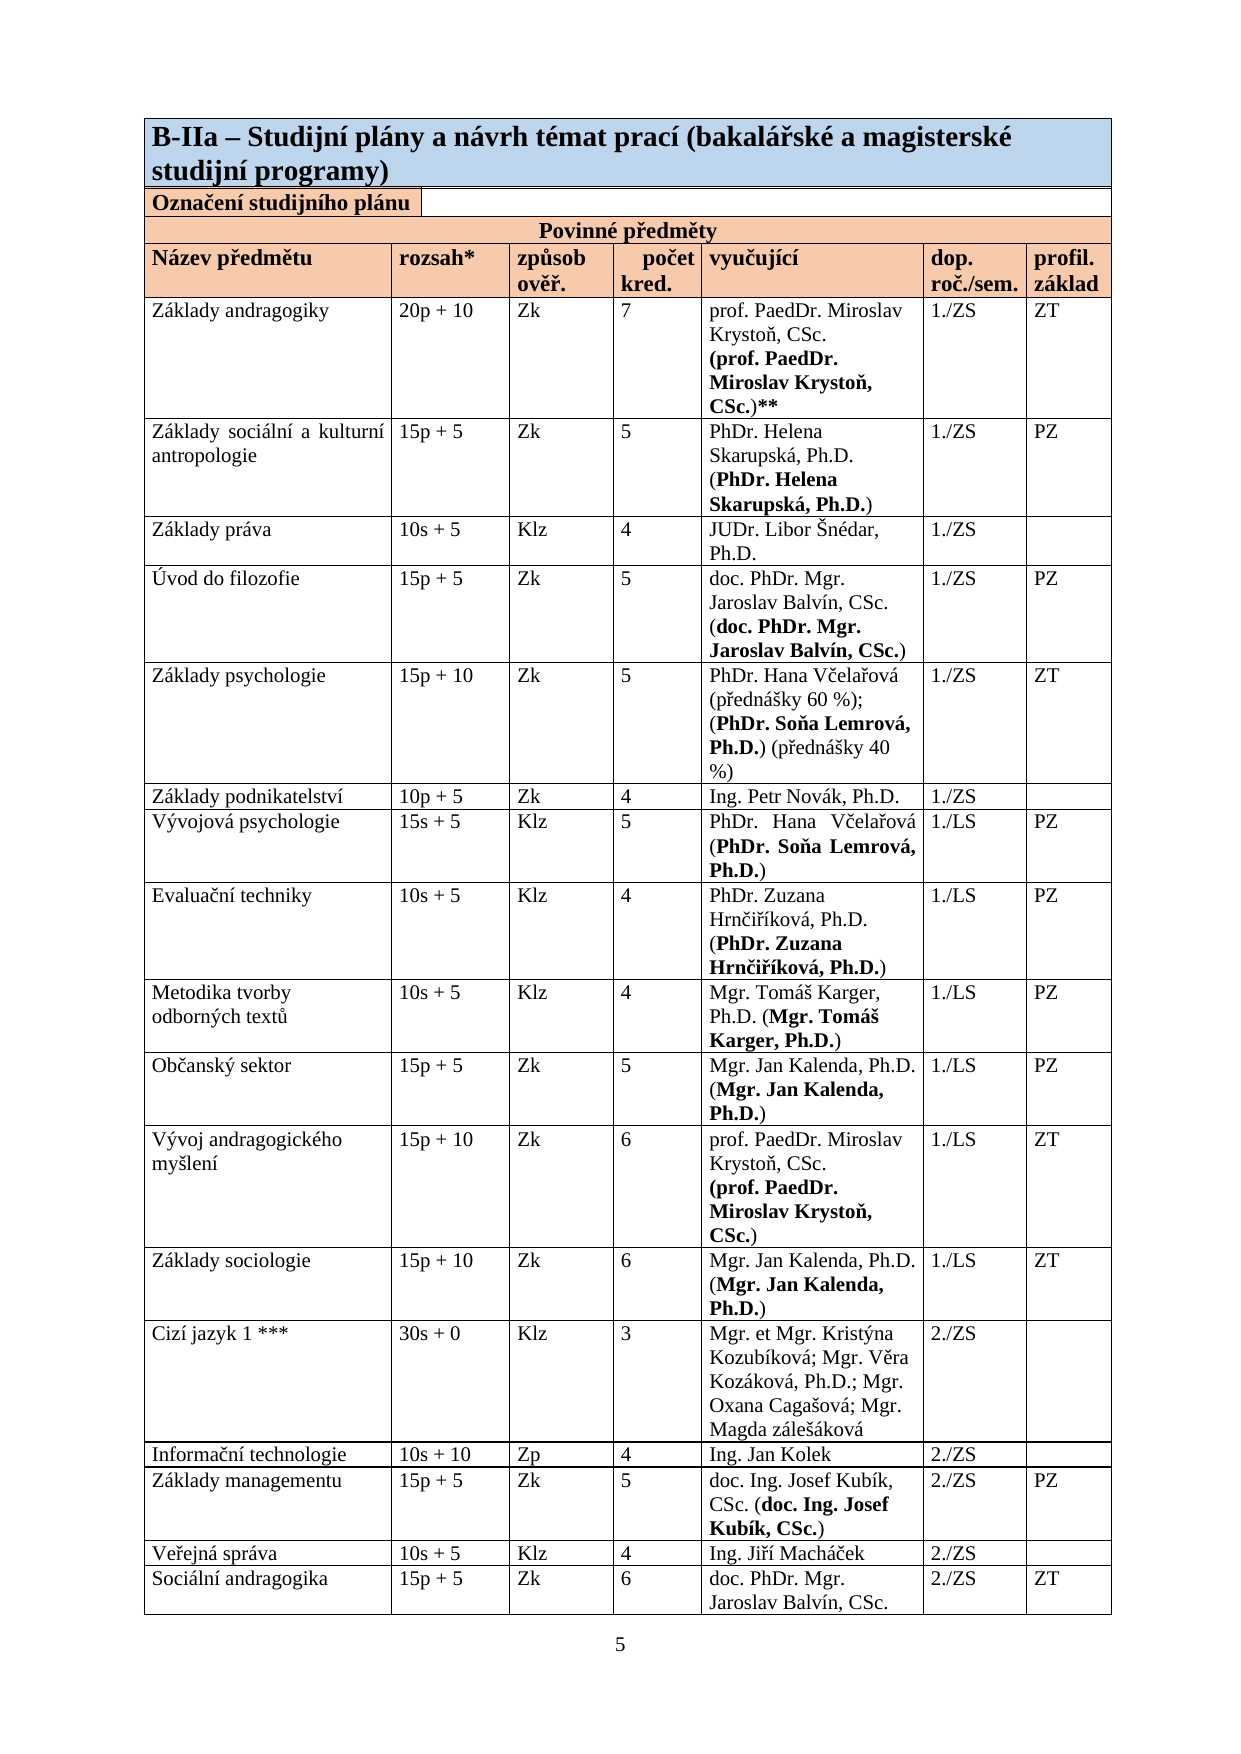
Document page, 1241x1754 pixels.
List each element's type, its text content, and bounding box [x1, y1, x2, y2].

table_cell 10s + 5 [392, 517, 509, 565]
table_cell 4 [614, 784, 701, 808]
table_cell [1027, 517, 1111, 565]
table_cell 6 [614, 1566, 701, 1614]
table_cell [702, 1566, 923, 1614]
table_cell Ing. Jan Kolek [702, 1443, 923, 1466]
table_cell 10s + 10 [392, 1443, 509, 1466]
table_cell Základy andragogiky [145, 298, 391, 418]
table_cell 15p + 5 [392, 1566, 509, 1614]
table_cell Základy sociologie [145, 1248, 391, 1320]
table_cell 2./ZS [924, 1443, 1026, 1466]
table_cell Klz [510, 1321, 613, 1441]
table_cell 4 [614, 883, 701, 979]
table_cell Mgr. et Mgr. Kristýna Kozubíková; Mgr. Věra Kozáková, Ph.D.; Mgr. Oxana Cagašová; Mgr. Magda zálešáková [702, 1321, 923, 1441]
table_cell 1./LS [924, 883, 1026, 979]
table_cell [422, 189, 1111, 216]
table_cell PZ [1027, 810, 1111, 882]
table_cell 1./LS [924, 1126, 1026, 1247]
table_cell Klz [510, 517, 613, 565]
table_cell doc. PhDr. Mgr. Jaroslav Balvín, CSc. (doc. PhDr. Mgr. Jaroslav Balvín, CSc.) [702, 566, 923, 662]
table_cell Zk [510, 419, 613, 516]
table_cell Klz [510, 883, 613, 979]
table_cell 15p + 10 [392, 1248, 509, 1320]
table_cell Základy sociální a kulturní antropologie [145, 419, 391, 516]
table_cell Mgr. Jan Kalenda, Ph.D. (Mgr. Jan Kalenda, Ph.D.) [702, 1053, 923, 1125]
table_cell Povinné předměty [145, 217, 1111, 243]
table_cell prof. PaedDr. Miroslav Krystoň, CSc. (prof. PaedDr. Miroslav Krystoň, CSc.)** [702, 298, 923, 418]
table_cell Klz [510, 1541, 613, 1565]
table_cell PZ [1027, 1053, 1111, 1125]
table_cell 6 [614, 1126, 701, 1247]
table_cell Základy managementu [145, 1468, 391, 1540]
table_cell 5 [614, 566, 701, 662]
table_cell způsob ověř. [510, 244, 613, 297]
table_cell 10p + 5 [392, 784, 509, 808]
table_cell profil. základ [1027, 244, 1111, 297]
table_cell Zk [510, 663, 613, 783]
table_cell Zk [510, 298, 613, 418]
table_cell ZT [1027, 298, 1111, 418]
table_cell Základy práva [145, 517, 391, 565]
table_cell Zk [510, 1248, 613, 1320]
table_cell 1./LS [924, 1053, 1026, 1125]
table_cell 15s + 5 [392, 810, 509, 882]
table_cell 1./ZS [924, 784, 1026, 808]
table_cell PZ [1027, 1468, 1111, 1540]
table_cell 2./ZS [924, 1468, 1026, 1540]
table_cell 10s + 5 [392, 883, 509, 979]
table_cell Zk [510, 1566, 613, 1614]
table_cell [1027, 784, 1111, 808]
table_cell Vývojová psychologie [145, 810, 391, 882]
table_cell Zk [510, 566, 613, 662]
table_cell 10s + 5 [392, 1541, 509, 1565]
table_cell 15p + 5 [392, 1053, 509, 1125]
table_cell počet kred. [614, 244, 701, 297]
table_cell Občanský sektor [145, 1053, 391, 1125]
table_cell ZT [1027, 663, 1111, 783]
table_cell Klz [510, 810, 613, 882]
table_cell Ing. Petr Novák, Ph.D. [702, 784, 923, 808]
table_cell 5 [614, 663, 701, 783]
table_cell PhDr. Zuzana Hrnčiříková, Ph.D. (PhDr. Zuzana Hrnčiříková, Ph.D.) [702, 883, 923, 979]
table_cell ZT [1027, 1126, 1111, 1247]
table_cell [1027, 1443, 1111, 1466]
table_cell 15p + 5 [392, 419, 509, 516]
table_cell 1./LS [924, 980, 1026, 1052]
table_cell Zp [510, 1443, 613, 1466]
table_cell 2./ZS [924, 1541, 1026, 1565]
table_cell 4 [614, 1443, 701, 1466]
table_cell 1./ZS [924, 298, 1026, 418]
table_cell vyučující [702, 244, 923, 297]
table_cell 7 [614, 298, 701, 418]
table_cell Klz [510, 980, 613, 1052]
table_cell [1027, 1321, 1111, 1441]
table_cell Zk [510, 1468, 613, 1540]
table_cell 1./ZS [924, 517, 1026, 565]
table_cell 5 [614, 810, 701, 882]
table_cell 15p + 5 [392, 566, 509, 662]
table_cell 1./LS [924, 1248, 1026, 1320]
table_cell rozsah* [392, 244, 509, 297]
table_cell Cizí jazyk 1 *** [145, 1321, 391, 1441]
table_cell Zk [510, 1126, 613, 1247]
table_cell 1./ZS [924, 419, 1026, 516]
table_cell Evaluační techniky [145, 883, 391, 979]
table_cell 1./ZS [924, 663, 1026, 783]
table_cell 10s + 5 [392, 980, 509, 1052]
table_cell Úvod do filozofie [145, 566, 391, 662]
table_cell 15p + 10 [392, 663, 509, 783]
table_cell PZ [1027, 883, 1111, 979]
table_cell PhDr. Helena Skarupská, Ph.D. (PhDr. Helena Skarupská, Ph.D.) [702, 419, 923, 516]
table_cell PZ [1027, 980, 1111, 1052]
table_cell 1./ZS [924, 566, 1026, 662]
table_cell Název předmětu [145, 244, 391, 297]
table_cell 20p + 10 [392, 298, 509, 418]
table_cell PhDr. Hana Včelařová (PhDr. Soňa Lemrová, Ph.D.) [702, 810, 923, 882]
table_cell 15p + 5 [392, 1468, 509, 1540]
table_cell Informační technologie [145, 1443, 391, 1466]
table_cell PZ [1027, 566, 1111, 662]
table_cell dop. roč./sem. [924, 244, 1026, 297]
table_cell 6 [614, 1248, 701, 1320]
table_cell Zk [510, 1053, 613, 1125]
table_cell Mgr. Jan Kalenda, Ph.D. (Mgr. Jan Kalenda, Ph.D.) [702, 1248, 923, 1320]
table_cell Označení studijního plánu [145, 189, 421, 216]
table_cell JUDr. Libor Šnédar, Ph.D. [702, 517, 923, 565]
table_cell 4 [614, 517, 701, 565]
table_cell 1./LS [924, 810, 1026, 882]
table_cell ZT [1027, 1566, 1111, 1614]
table_cell 2./ZS [924, 1321, 1026, 1441]
table_cell 30s + 0 [392, 1321, 509, 1441]
table_cell Metodika tvorby odborných textů [145, 980, 391, 1052]
table_cell 4 [614, 980, 701, 1052]
table_cell Mgr. Tomáš Karger, Ph.D. (Mgr. Tomáš Karger, Ph.D.) [702, 980, 923, 1052]
table_cell PZ [1027, 419, 1111, 516]
table_cell 15p + 10 [392, 1126, 509, 1247]
table_cell Zk [510, 784, 613, 808]
table_cell 5 [614, 1468, 701, 1540]
table_header B-IIa – Studijní plány a návrh témat prací (bakalářské a magisterské studijní programy) [145, 119, 1111, 186]
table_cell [145, 1566, 391, 1614]
table_cell 5 [614, 1053, 701, 1125]
table_cell 4 [614, 1541, 701, 1565]
table_cell ZT [1027, 1248, 1111, 1320]
table_cell prof. PaedDr. Miroslav Krystoň, CSc. (prof. PaedDr. Miroslav Krystoň, CSc.) [702, 1126, 923, 1247]
table_cell Ing. Jiří Macháček [702, 1541, 923, 1565]
table_cell PhDr. Hana Včelařová (přednášky 60 %); (PhDr. Soňa Lemrová, Ph.D.) (přednášky 40 %) [702, 663, 923, 783]
table_cell Základy podnikatelství [145, 784, 391, 808]
table_cell [1027, 1541, 1111, 1565]
table_cell Veřejná správa [145, 1541, 391, 1565]
table_cell Vývoj andragogického myšlení [145, 1126, 391, 1247]
table_cell 5 [614, 419, 701, 516]
table_cell 2./ZS [924, 1566, 1026, 1614]
table_cell 3 [614, 1321, 701, 1441]
table_cell Základy psychologie [145, 663, 391, 783]
table_cell doc. Ing. Josef Kubík, CSc. (doc. Ing. Josef Kubík, CSc.) [702, 1468, 923, 1540]
